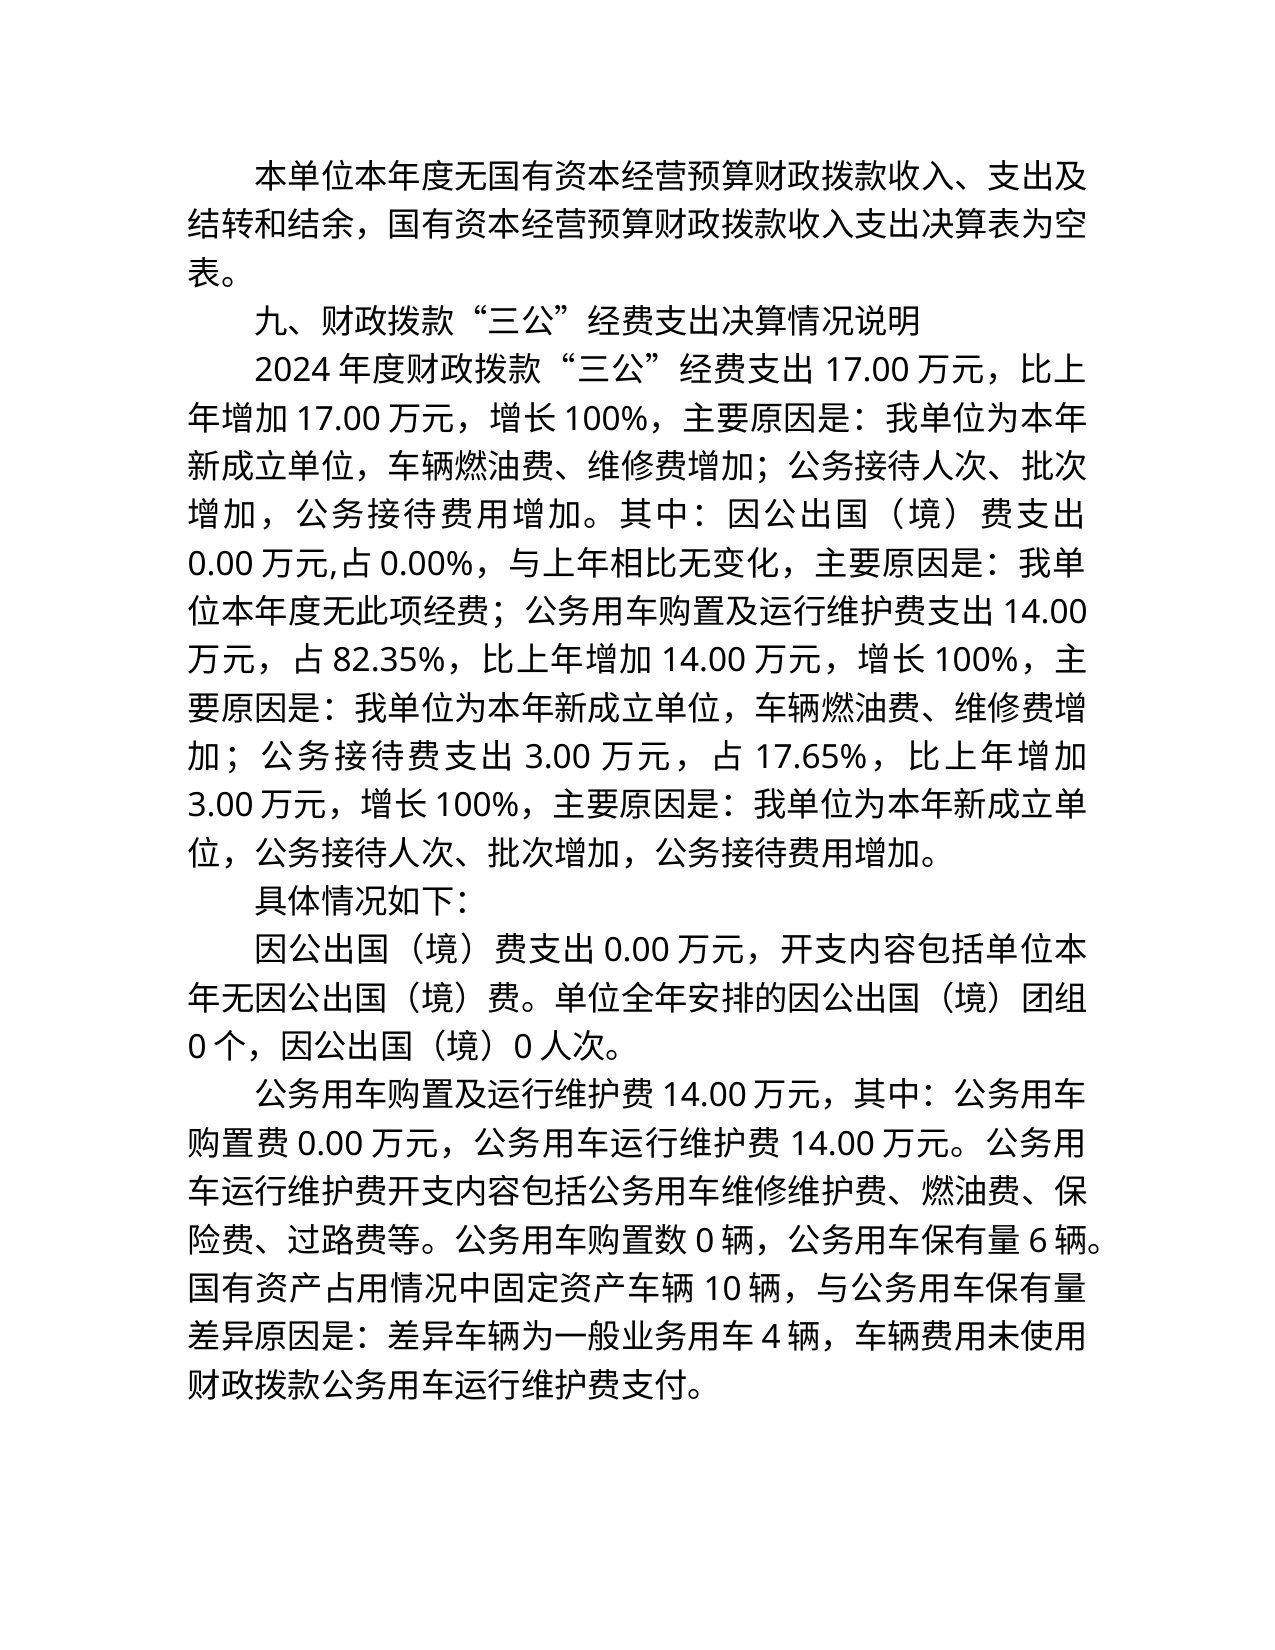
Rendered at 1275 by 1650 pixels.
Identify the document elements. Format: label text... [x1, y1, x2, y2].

text 2024年度财政拨款“三公”经费支出17.00万元，比上年增加17.00万元，增长100%，主要原因是：我单位为本年新成立单位，车辆燃油费、维修费增加；公务接待人次、批次增加，公务接待费用增加。其中：因公出国（境）费支出0.00万元,占0.00%，与上年相比无变化，主要原因是：我单位本年度无此项经费；公务用车购置及运行维护费支出14.00万元，占82.35%，比上年增加14.00万元，增长100%，主要原因是：我单位为本年新成立单位，车辆燃油费、维修费增加；公务接待费支出3.00万元，占17.65%，比上年增加3.00万元，增长100%，主要原因是：我单位为本年新成立单位，公务接待人次、批次增加，公务接待费用增加。 [187, 343, 1087, 875]
text 因公出国（境）费支出0.00万元，开支内容包括单位本年无因公出国（境）费。单位全年安排的因公出国（境）团组0个，因公出国（境）0人次。 [187, 923, 1087, 1068]
text 具体情况如下： [187, 875, 1087, 923]
text 本单位本年度无国有资本经营预算财政拨款收入、支出及结转和结余，国有资本经营预算财政拨款收入支出决算表为空表。 [187, 150, 1087, 295]
text 九、财政拨款“三公”经费支出决算情况说明 [187, 295, 1087, 343]
text 公务用车购置及运行维护费14.00万元，其中：公务用车购置费0.00万元，公务用车运行维护费14.00万元。公务用车运行维护费开支内容包括公务用车维修维护费、燃油费、保险费、过路费等。公务用车购置数0辆，公务用车保有量6辆。国有资产占用情况中固定资产车辆10辆，与公务用车保有量差异原因是：差异车辆为一般业务用车4辆，车辆费用未使用财政拨款公务用车运行维护费支付。 [187, 1068, 1087, 1407]
